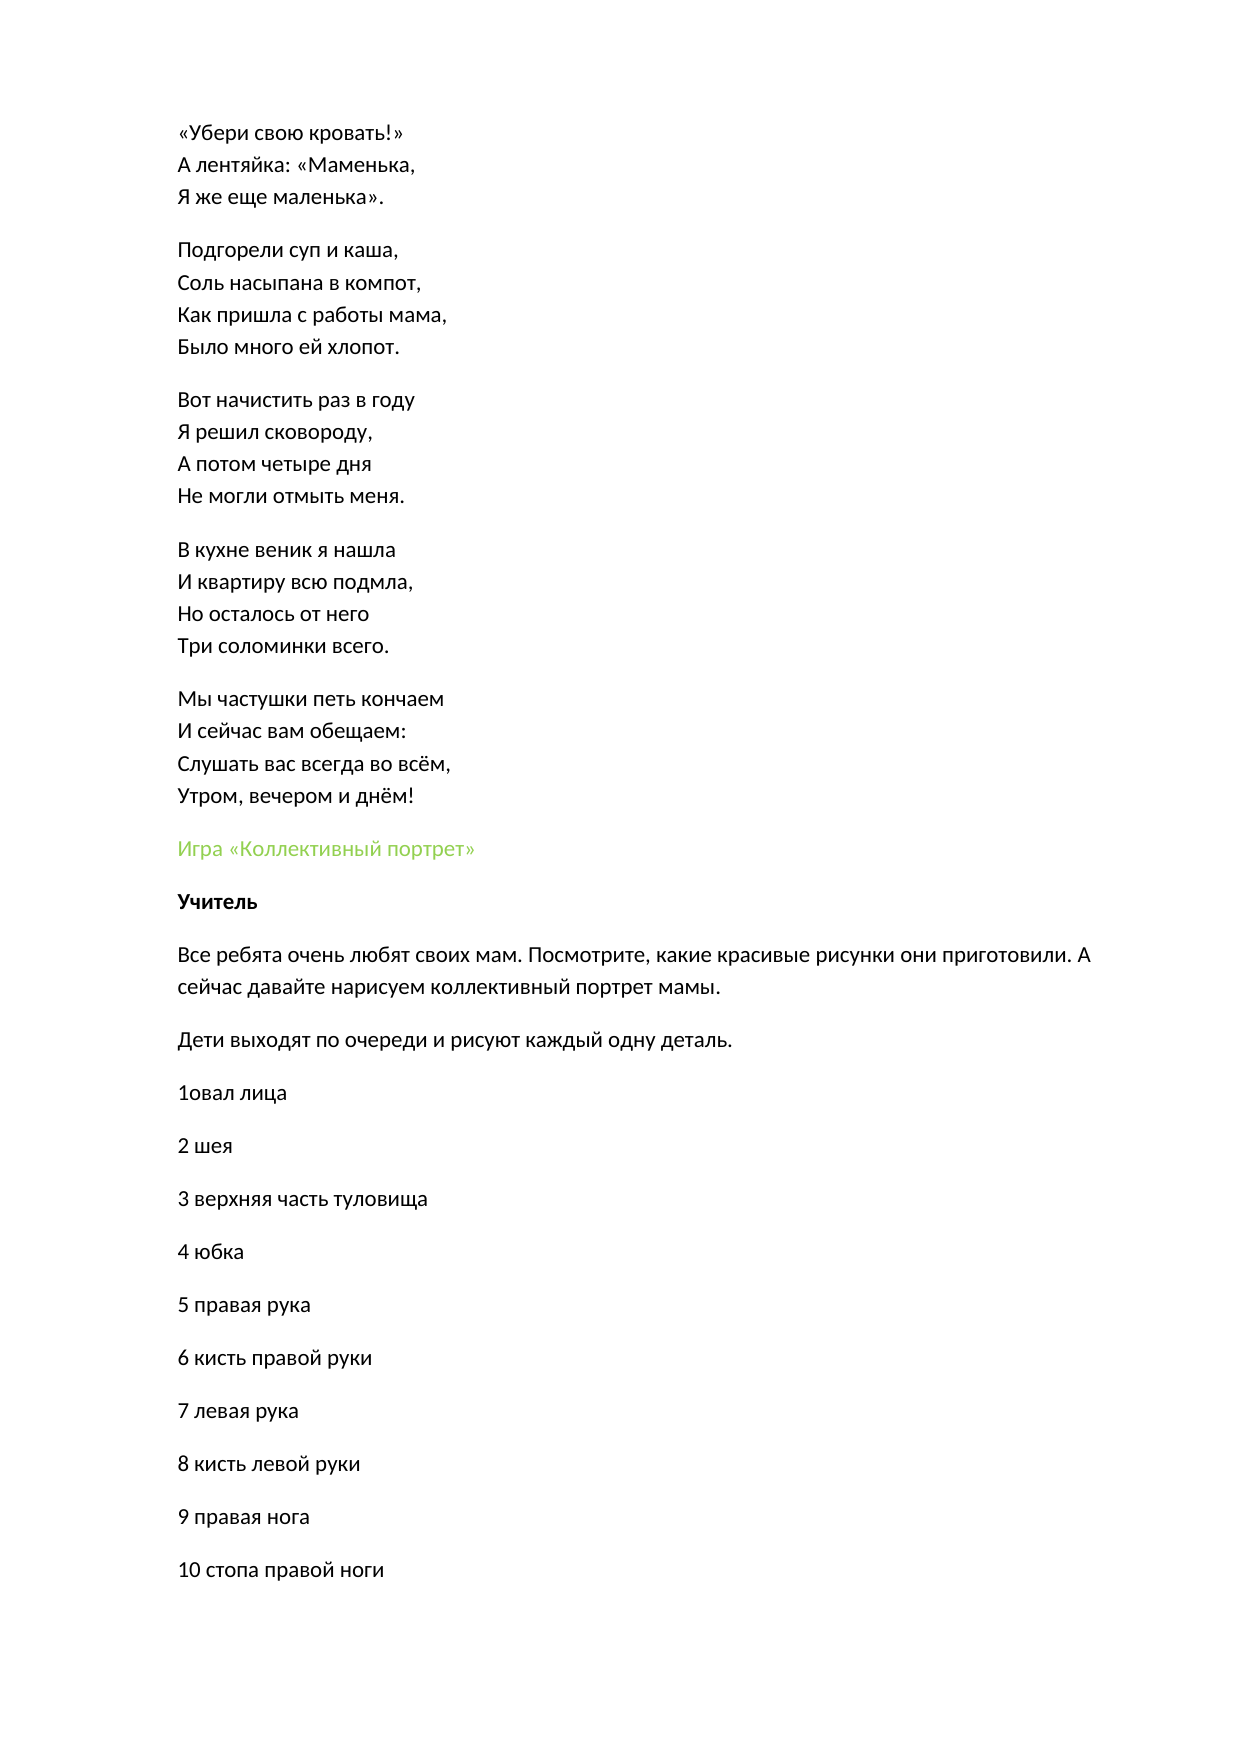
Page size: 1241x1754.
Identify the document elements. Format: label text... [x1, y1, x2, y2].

text Вот начистить раз в году Я решил сковороду, А потом четыре дня Не могли отмыть меня. [177, 385, 1152, 510]
text Все ребята очень любят своих мам. Посмотрите, какие красивые рисунки они приготовили. А сейчас давайте нарисуем коллективный портрет мамы. [177, 940, 1152, 1000]
text 4 юбка [177, 1237, 1152, 1265]
text 7 левая рука [177, 1396, 1152, 1424]
text Мы частушки петь кончаем И сейчас вам обещаем: Слушать вас всегда во всём, Утром, вечером и днём! [177, 684, 1152, 809]
text 2 шея [177, 1131, 1152, 1159]
text 5 правая рука [177, 1290, 1152, 1318]
text Игра «Коллективный портрет» [177, 834, 1152, 862]
text Подгорели суп и каша, Соль насыпана в компот, Как пришла с работы мама, Было много ей хлопот. [177, 236, 1152, 360]
text В кухне веник я нашла И квартиру всю подмла, Но осталось от него Три соломинки всего. [177, 535, 1152, 659]
text 9 правая нога [177, 1502, 1152, 1530]
text 8 кисть левой руки [177, 1449, 1152, 1477]
text Учитель [177, 887, 1152, 915]
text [177, 118, 1152, 211]
text 1овал лица [177, 1078, 1152, 1106]
text 3 верхняя часть туловища [177, 1184, 1152, 1212]
text 6 кисть правой руки [177, 1343, 1152, 1371]
text 10 стопа правой ноги [177, 1555, 1152, 1583]
text Дети выходят по очереди и рисуют каждый одну деталь. [177, 1025, 1152, 1053]
